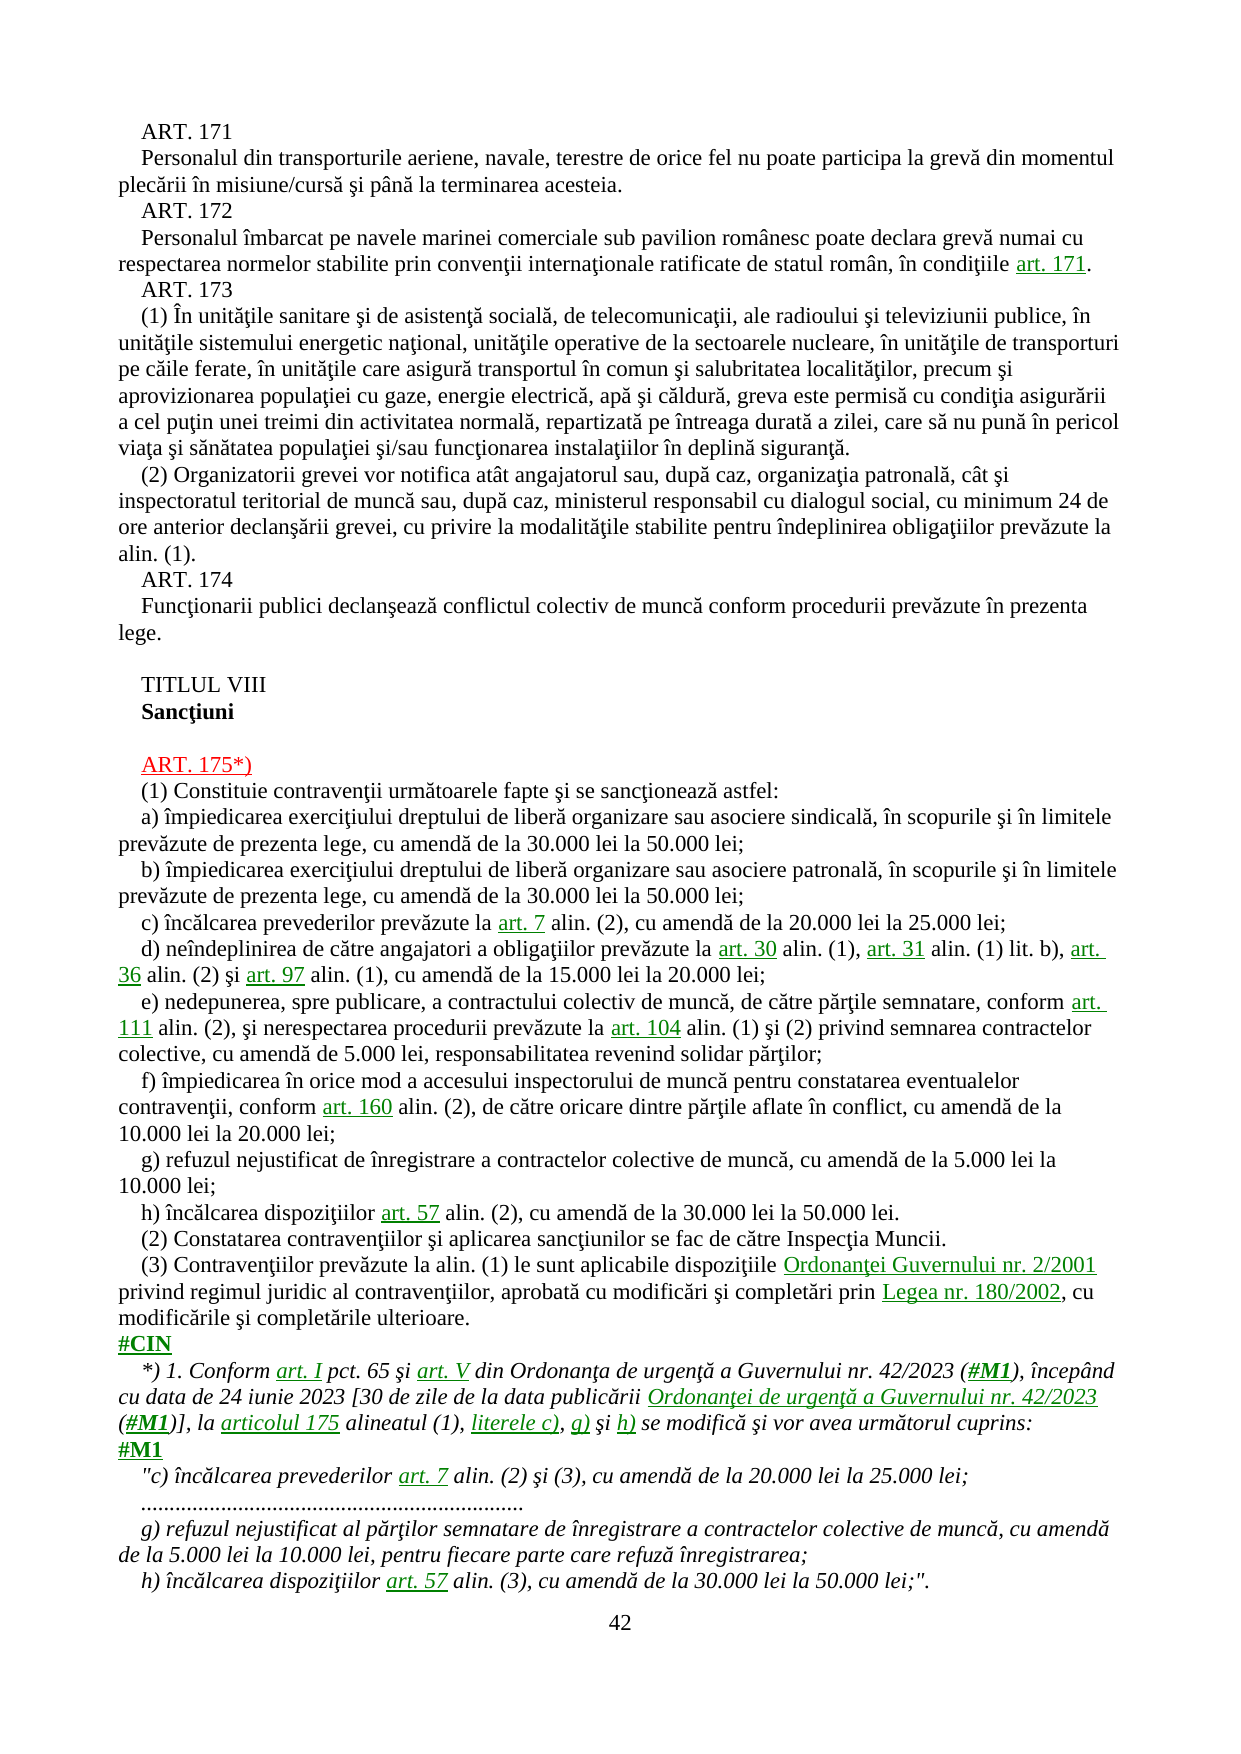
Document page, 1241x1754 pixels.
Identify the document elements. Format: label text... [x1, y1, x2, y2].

text Personalul îmbarcat pe navele marinei comerciale sub pavilion românesc poate declara grevă numai cu respectarea normelor stabilite prin convenţii internaţionale ratificate de statul român, în condiţiile art. 171. [118, 223, 1122, 276]
text TITLUL VIII [118, 672, 1122, 698]
text g) refuzul nejustificat de înregistrare a contractelor colective de muncă, cu amendă de la 5.000 lei la 10.000 lei; [118, 1146, 1122, 1199]
text (3) Contravenţiilor prevăzute la alin. (1) le sunt aplicabile dispoziţiile Ordonanţei Guvernului nr. 2/2001 privind regimul juridic al contravenţiilor, aprobată cu modificări şi completări prin Legea nr. 180/2002, cu modificările şi completările ulterioare. [118, 1251, 1122, 1330]
text ................................................................... [118, 1488, 1122, 1515]
text h) încălcarea dispoziţiilor art. 57 alin. (3), cu amendă de la 30.000 lei la 50.000 lei;". [118, 1568, 1122, 1594]
text (2) Organizatorii grevei vor notifica atât angajatorul sau, după caz, organizaţia patronală, cât şi inspectoratul teritorial de muncă sau, după caz, ministerul responsabil cu dialogul social, cu minimum 24 de ore anterior declanşării grevei, cu privire la modalităţile stabilite pentru îndeplinirea obligaţiilor prevăzute la alin. (1). [118, 461, 1122, 566]
text *) 1. Conform art. I pct. 65 şi art. V din Ordonanţa de urgenţă a Guvernului nr. 42/2023 (#M1), începând cu data de 24 iunie 2023 [30 de zile de la data publicării Ordonanţei de urgenţă a Guvernului nr. 42/2023 (#M1)], la articolul 175 alineatul (1), literele c), g) şi h) se modifică şi vor avea următorul cuprins: [118, 1357, 1122, 1436]
text "c) încălcarea prevederilor art. 7 alin. (2) şi (3), cu amendă de la 20.000 lei la 25.000 lei; [118, 1462, 1122, 1488]
text c) încălcarea prevederilor prevăzute la art. 7 alin. (2), cu amendă de la 20.000 lei la 25.000 lei; [118, 909, 1122, 935]
text e) nedepunerea, spre publicare, a contractului colectiv de muncă, de către părţile semnatare, conform art. 111 alin. (2), şi nerespectarea procedurii prevăzute la art. 104 alin. (1) şi (2) privind semnarea contractelor colective, cu amendă de 5.000 lei, responsabilitatea revenind solidar părţilor; [118, 988, 1122, 1067]
text h) încălcarea dispoziţiilor art. 57 alin. (2), cu amendă de la 30.000 lei la 50.000 lei. [118, 1199, 1122, 1225]
text Funcţionarii publici declanşează conflictul colectiv de muncă conform procedurii prevăzute în prezenta lege. [118, 592, 1122, 645]
text Personalul din transporturile aeriene, navale, terestre de orice fel nu poate participa la grevă din momentul plecării în misiune/cursă şi până la terminarea acesteia. [118, 144, 1122, 197]
text #M1 [118, 1436, 1122, 1462]
text #CIN [118, 1330, 1122, 1357]
text ART. 173 [118, 276, 1122, 303]
text b) împiedicarea exerciţiului dreptului de liberă organizare sau asociere patronală, în scopurile şi în limitele prevăzute de prezenta lege, cu amendă de la 30.000 lei la 50.000 lei; [118, 856, 1122, 909]
text (1) Constituie contravenţii următoarele fapte şi se sancţionează astfel: [118, 777, 1122, 803]
text a) împiedicarea exerciţiului dreptului de liberă organizare sau asociere sindicală, în scopurile şi în limitele prevăzute de prezenta lege, cu amendă de la 30.000 lei la 50.000 lei; [118, 803, 1122, 856]
text ART. 172 [118, 197, 1122, 223]
text ART. 174 [118, 566, 1122, 592]
text d) neîndeplinirea de către angajatori a obligaţiilor prevăzute la art. 30 alin. (1), art. 31 alin. (1) lit. b), art. 36 alin. (2) şi art. 97 alin. (1), cu amendă de la 15.000 lei la 20.000 lei; [118, 935, 1122, 988]
text Sancţiuni [118, 698, 1122, 724]
text ART. 175*) [118, 751, 1122, 777]
text f) împiedicarea în orice mod a accesului inspectorului de muncă pentru constatarea eventualelor contravenţii, conform art. 160 alin. (2), de către oricare dintre părţile aflate în conflict, cu amendă de la 10.000 lei la 20.000 lei; [118, 1067, 1122, 1146]
text g) refuzul nejustificat al părţilor semnatare de înregistrare a contractelor colective de muncă, cu amendă de la 5.000 lei la 10.000 lei, pentru fiecare parte care refuză înregistrarea; [118, 1515, 1122, 1568]
text (2) Constatarea contravenţiilor şi aplicarea sancţiunilor se fac de către Inspecţia Muncii. [118, 1225, 1122, 1251]
text (1) În unităţile sanitare şi de asistenţă socială, de telecomunicaţii, ale radioului şi televiziunii publice, în unităţile sistemului energetic naţional, unităţile operative de la sectoarele nucleare, în unităţile de transporturi pe căile ferate, în unităţile care asigură transportul în comun şi salubritatea localităţilor, precum şi aprovizionarea populaţiei cu gaze, energie electrică, apă şi căldură, greva este permisă cu condiţia asigurării a cel puţin unei treimi din activitatea normală, repartizată pe întreaga durată a zilei, care să nu pună în pericol viaţa şi sănătatea populaţiei şi/sau funcţionarea instalaţiilor în deplină siguranţă. [118, 303, 1122, 461]
text ART. 171 [118, 118, 1122, 144]
